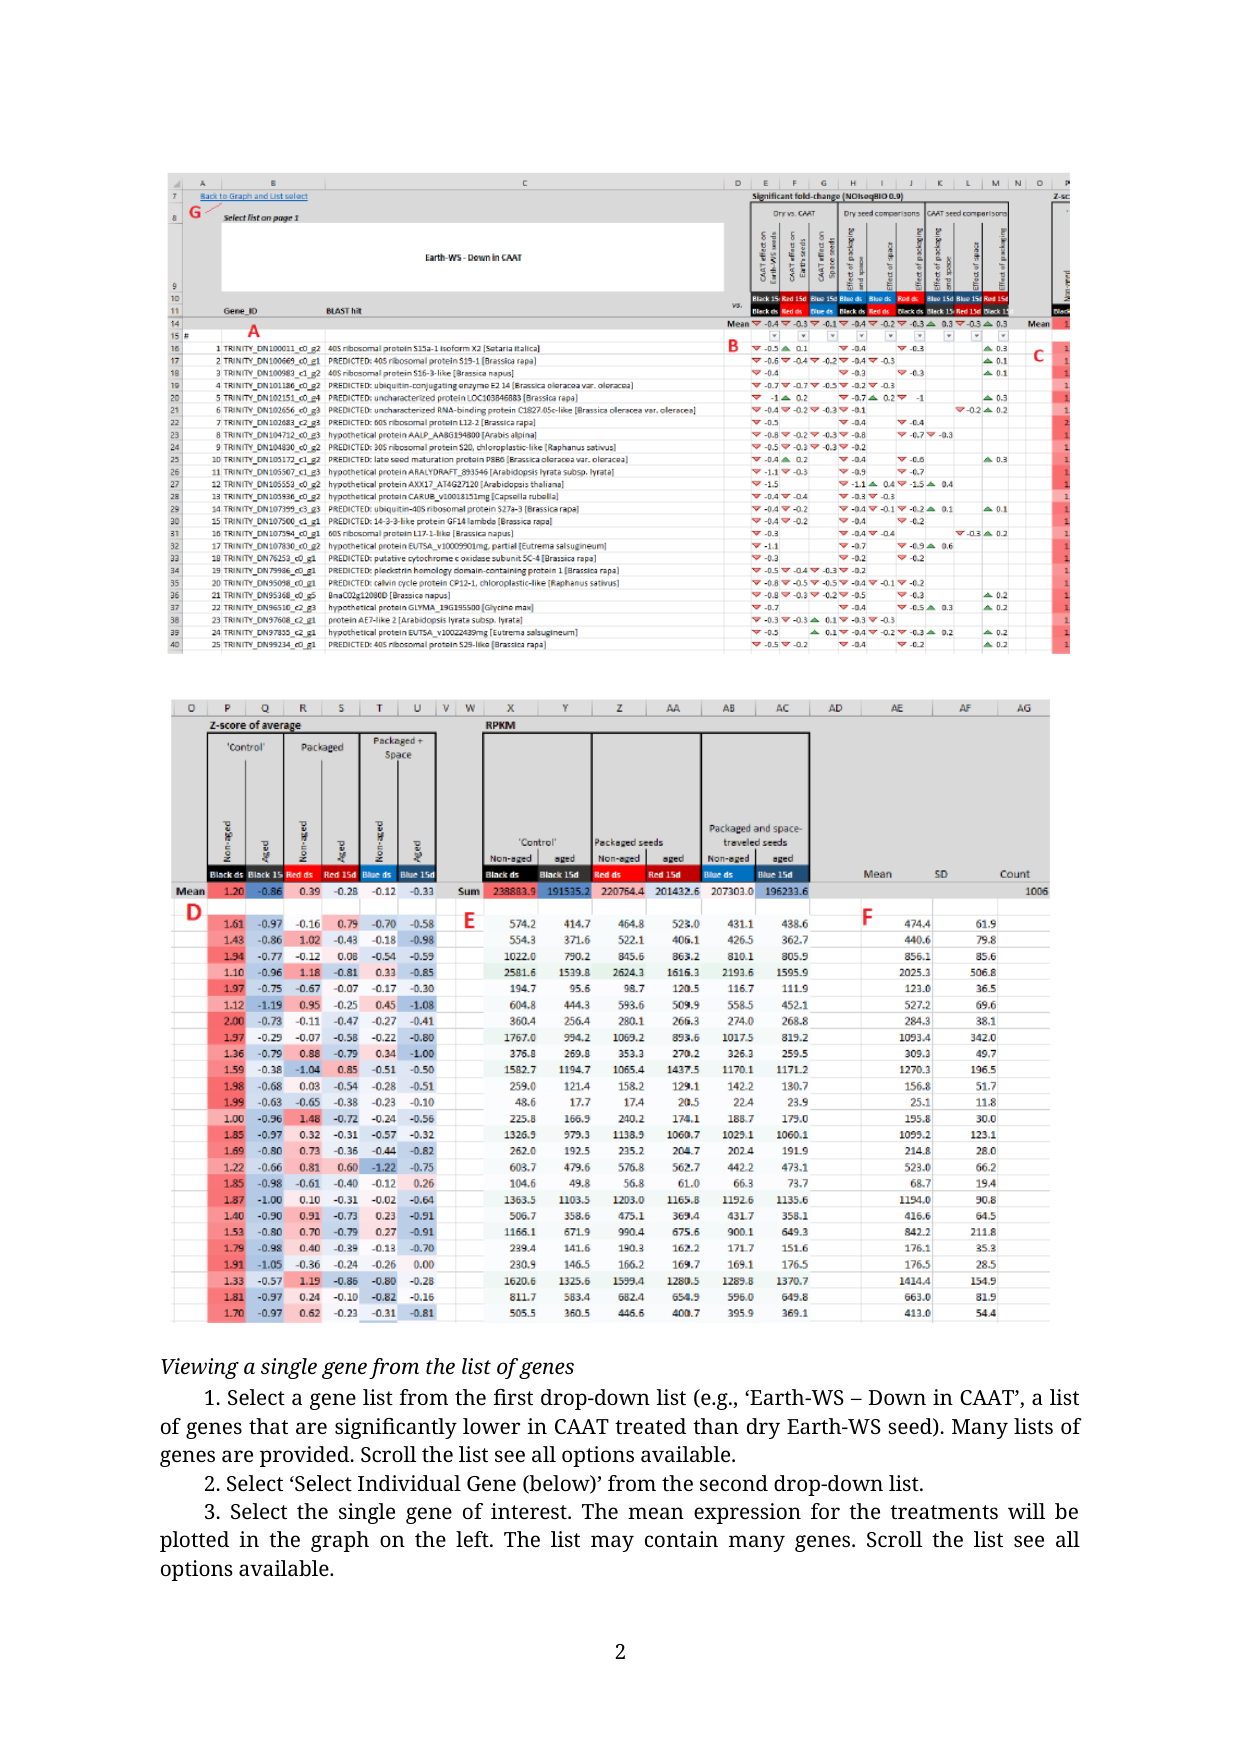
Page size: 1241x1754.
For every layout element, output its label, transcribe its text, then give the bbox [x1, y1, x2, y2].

text 1. Select a gene list from the first drop-down list (e.g., ‘Earth-WS – Down in CAAT’, a list of genes that are significantly lower in CAAT treated than dry Earth-WS seed). Many lists of genes are provided. Scroll the list see all options available. [159, 1383, 1081, 1469]
text Viewing a single gene from the list of genes [159, 1349, 1081, 1383]
text 2. Select ‘Select Individual Gene (below)’ from the second drop-down list. [159, 1469, 1081, 1497]
text 3. Select the single gene of interest. The mean expression for the treatments will be plotted in the graph on the left. The list may contain many genes. Scroll the list see all options available. [159, 1497, 1081, 1582]
